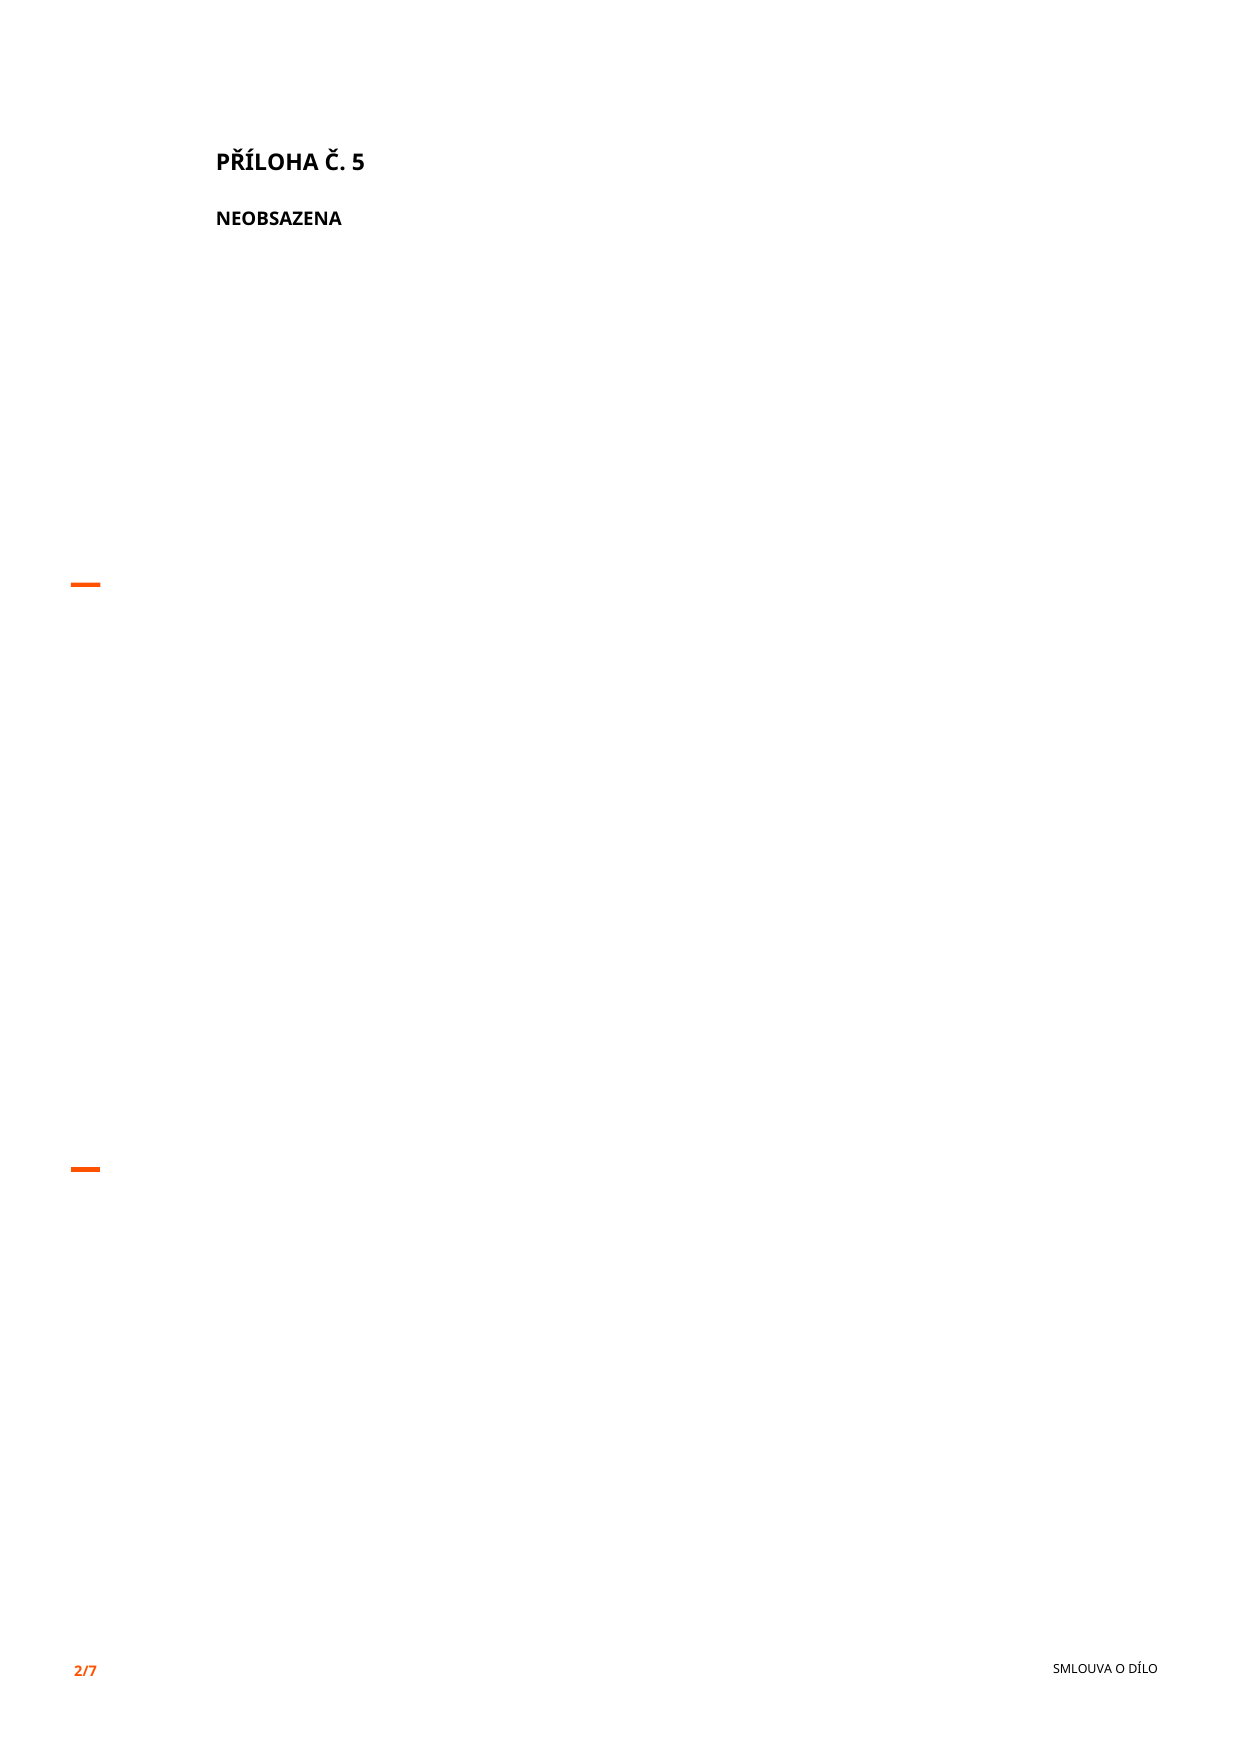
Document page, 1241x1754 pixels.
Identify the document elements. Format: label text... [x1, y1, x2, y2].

text NEOBSAZENA [216, 205, 1122, 231]
text Příloha č. 5 [216, 146, 1122, 177]
